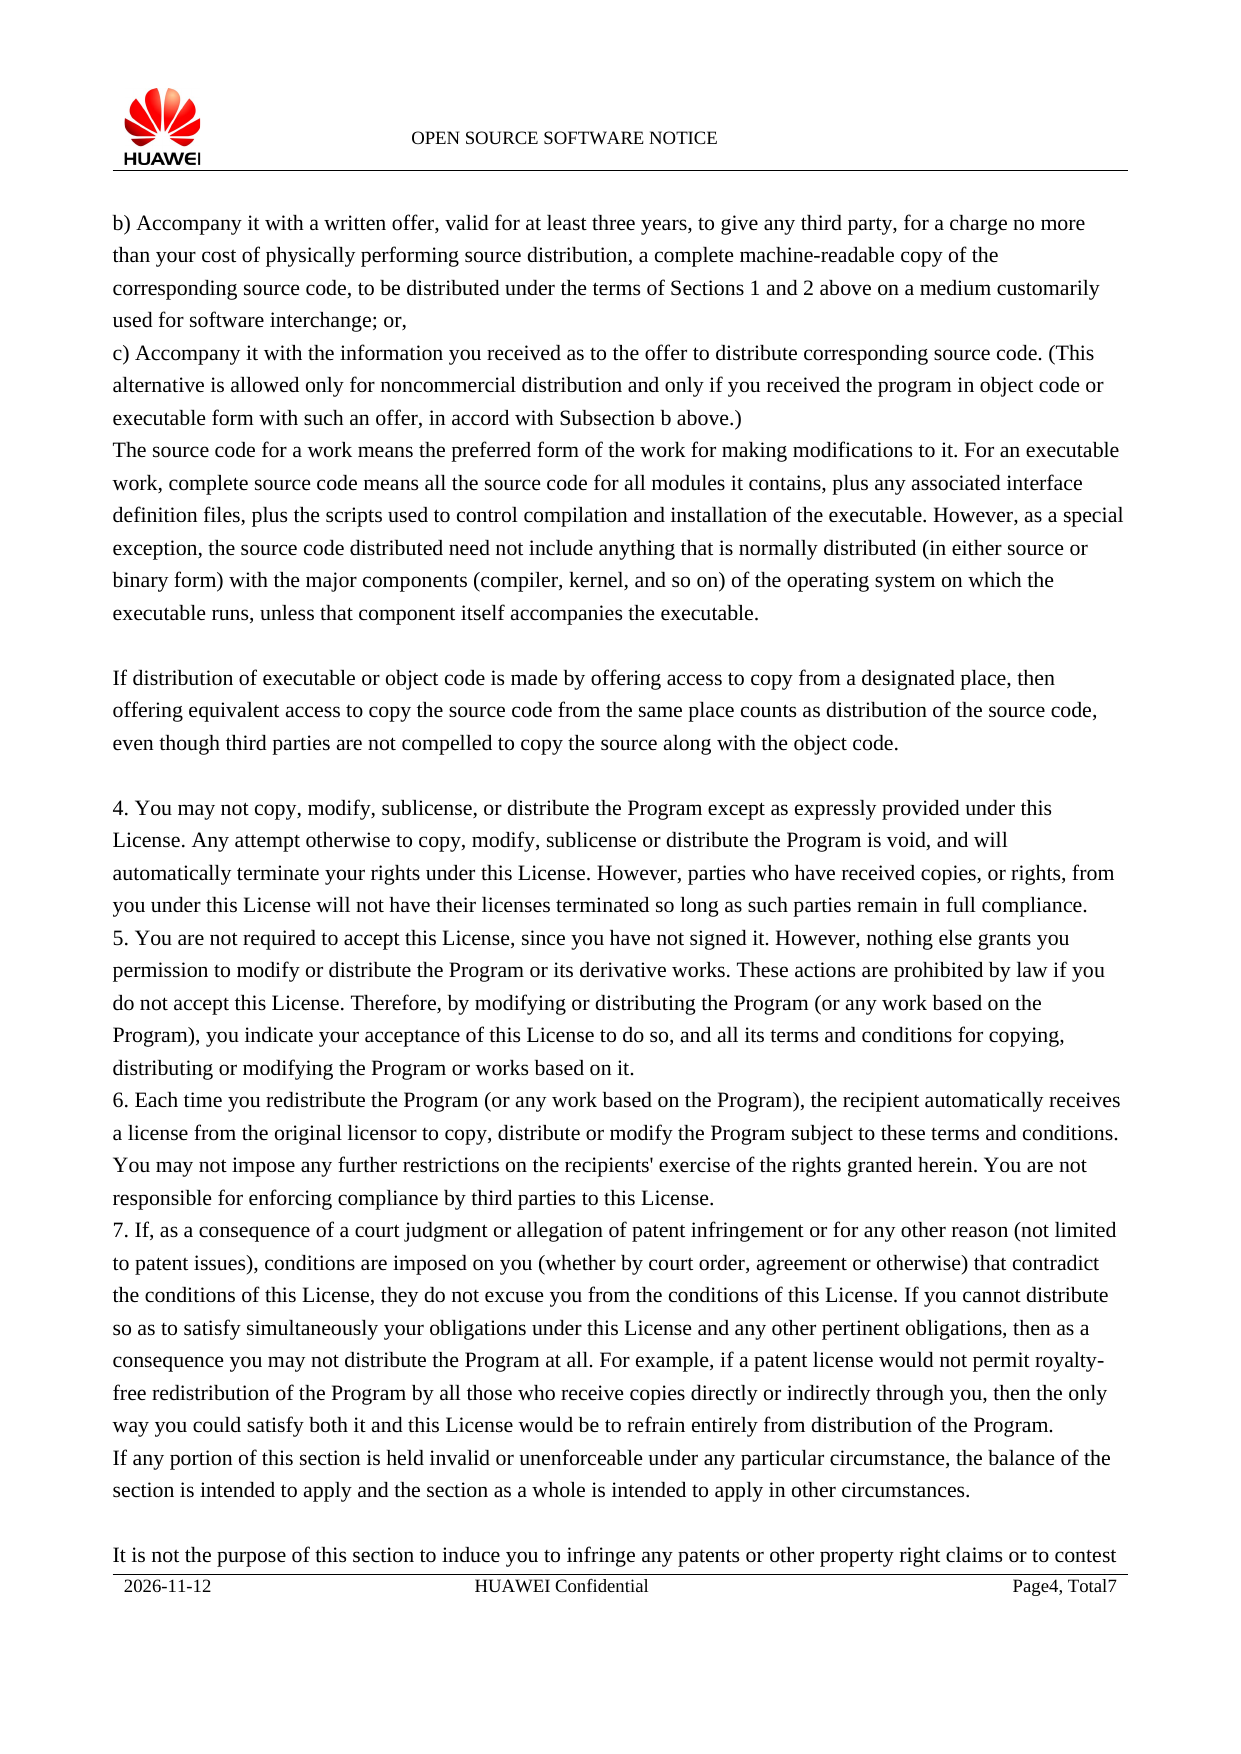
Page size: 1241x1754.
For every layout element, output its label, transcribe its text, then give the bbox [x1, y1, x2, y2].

text If distribution of executable or object code is made by offering access to copy from a designated place, then offering equivalent access to copy the source code from the same place counts as distribution of the source code, even though third parties are not compelled to copy the source along with the object code. [112, 661, 1128, 759]
text c) Accompany it with the information you received as to the offer to distribute corresponding source code. (This alternative is allowed only for noncommercial distribution and only if you received the program in object code or executable form with such an offer, in accord with Subsection b above.) [112, 336, 1128, 434]
text b) Accompany it with a written offer, valid for at least three years, to give any third party, for a charge no more than your cost of physically performing source distribution, a complete machine-readable copy of the corresponding source code, to be distributed under the terms of Sections 1 and 2 above on a medium customarily used for software interchange; or, [112, 206, 1128, 336]
text 7. If, as a consequence of a court judgment or allegation of patent infringement or for any other reason (not limited to patent issues), conditions are imposed on you (whether by court order, agreement or otherwise) that contradict the conditions of this License, they do not excuse you from the conditions of this License. If you cannot distribute so as to satisfy simultaneously your obligations under this License and any other pertinent obligations, then as a consequence you may not distribute the Program at all. For example, if a patent license would not permit royalty-free redistribution of the Program by all those who receive copies directly or indirectly through you, then the only way you could satisfy both it and this License would be to refrain entirely from distribution of the Program. [112, 1214, 1128, 1441]
text 6. Each time you redistribute the Program (or any work based on the Program), the recipient automatically receives a license from the original licensor to copy, distribute or modify the Program subject to these terms and conditions. You may not impose any further restrictions on the recipients' exercise of the rights granted herein. You are not responsible for enforcing compliance by third parties to this License. [112, 1084, 1128, 1214]
text The source code for a work means the preferred form of the work for making modifications to it. For an executable work, complete source code means all the source code for all modules it contains, plus any associated interface definition files, plus the scripts used to control compilation and installation of the executable. However, as a special exception, the source code distributed need not include anything that is normally distributed (in either source or binary form) with the major components (compiler, kernel, and so on) of the operating system on which the executable runs, unless that component itself accompanies the executable. [112, 434, 1128, 629]
picture [124, 88, 201, 165]
text 4. You may not copy, modify, sublicense, or distribute the Program except as expressly provided under this License. Any attempt otherwise to copy, modify, sublicense or distribute the Program is void, and will automatically terminate your rights under this License. However, parties who have received copies, or rights, from you under this License will not have their licenses terminated so long as such parties remain in full compliance. [112, 791, 1128, 921]
text 5. You are not required to accept this License, since you have not signed it. However, nothing else grants you permission to modify or distribute the Program or its derivative works. These actions are prohibited by law if you do not accept this License. Therefore, by modifying or distributing the Program (or any work based on the Program), you indicate your acceptance of this License to do so, and all its terms and conditions for copying, distributing or modifying the Program or works based on it. [112, 921, 1128, 1084]
text If any portion of this section is held invalid or unenforceable under any particular circumstance, the balance of the section is intended to apply and the section as a whole is intended to apply in other circumstances. [112, 1441, 1128, 1506]
